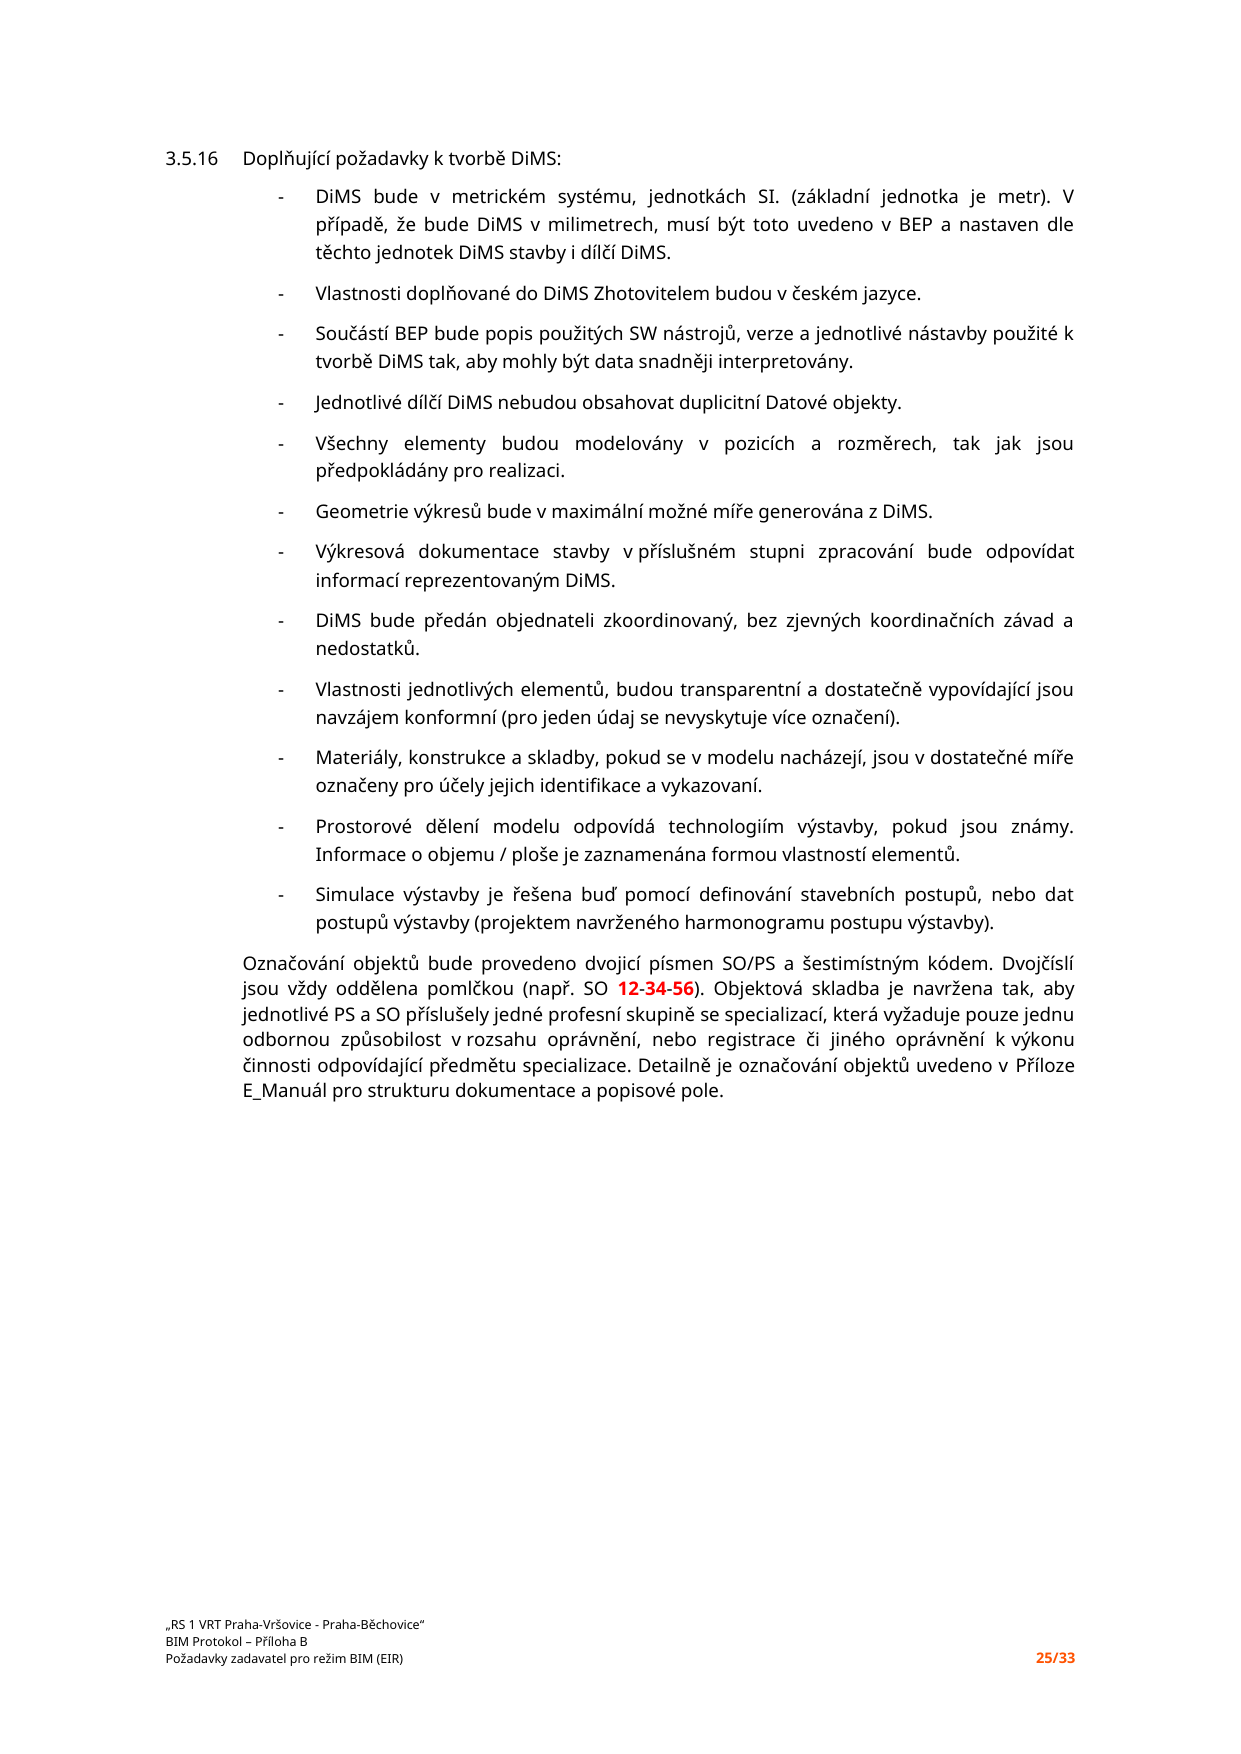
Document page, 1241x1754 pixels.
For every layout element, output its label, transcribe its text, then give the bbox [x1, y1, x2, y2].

list Všechny elementy budou modelovány v pozicích a rozměrech, tak jak jsou předpokládány pro realizaci. [278, 430, 1075, 483]
list Simulace výstavby je řešena buď pomocí definování stavebních postupů, nebo dat postupů výstavby (projektem navrženého harmonogramu postupu výstavby). [278, 882, 1075, 935]
list Prostorové dělení modelu odpovídá technologiím výstavby, pokud jsou známy. Informace o objemu / ploše je zaznamenána formou vlastností elementů. [278, 813, 1075, 867]
text Doplňující požadavky k tvorbě DiMS: [165, 146, 1075, 171]
list DiMS bude v metrickém systému, jednotkách SI. (základní jednotka je metr). V případě, že bude DiMS v milimetrech, musí být toto uvedeno v BEP a nastaven dle těchto jednotek DiMS stavby i dílčí DiMS. [278, 184, 1075, 265]
list Jednotlivé dílčí DiMS nebudou obsahovat duplicitní Datové objekty. [278, 389, 1075, 415]
list Vlastnosti doplňované do DiMS Zhotovitelem budou v českém jazyce. [278, 280, 1075, 306]
list Materiály, konstrukce a skladby, pokud se v modelu nacházejí, jsou v dostatečné míře označeny pro účely jejich identifikace a vykazovaní. [278, 744, 1075, 798]
list Vlastnosti jednotlivých elementů, budou transparentní a dostatečně vypovídající jsou navzájem konformní (pro jeden údaj se nevyskytuje více označení). [278, 676, 1075, 729]
list Součástí BEP bude popis použitých SW nástrojů, verze a jednotlivé nástavby použité k tvorbě DiMS tak, aby mohly být data snadněji interpretovány. [278, 321, 1075, 374]
list Geometrie výkresů bude v maximální možné míře generována z DiMS. [278, 498, 1075, 524]
list Výkresová dokumentace stavby v příslušném stupni zpracování bude odpovídat informací reprezentovaným DiMS. [278, 539, 1075, 592]
list DiMS bude předán objednateli zkoordinovaný, bez zjevných koordinačních závad a nedostatků. [278, 607, 1075, 661]
list Označování objektů bude provedeno dvojicí písmen SO/PS a šestimístným kódem. Dvojčíslí jsou vždy oddělena pomlčkou (např. SO 12-34-56). Objektová skladba je navržena tak, aby jednotlivé PS a SO příslušely jedné profesní skupině se specializací, která vyžaduje pouze jednu odbornou způsobilost v rozsahu oprávnění, nebo registrace či jiného oprávnění k výkonu činnosti odpovídající předmětu specializace. Detailně je označování objektů uvedeno v Příloze E_Manuál pro strukturu dokumentace a popisové pole. [242, 950, 1075, 1103]
